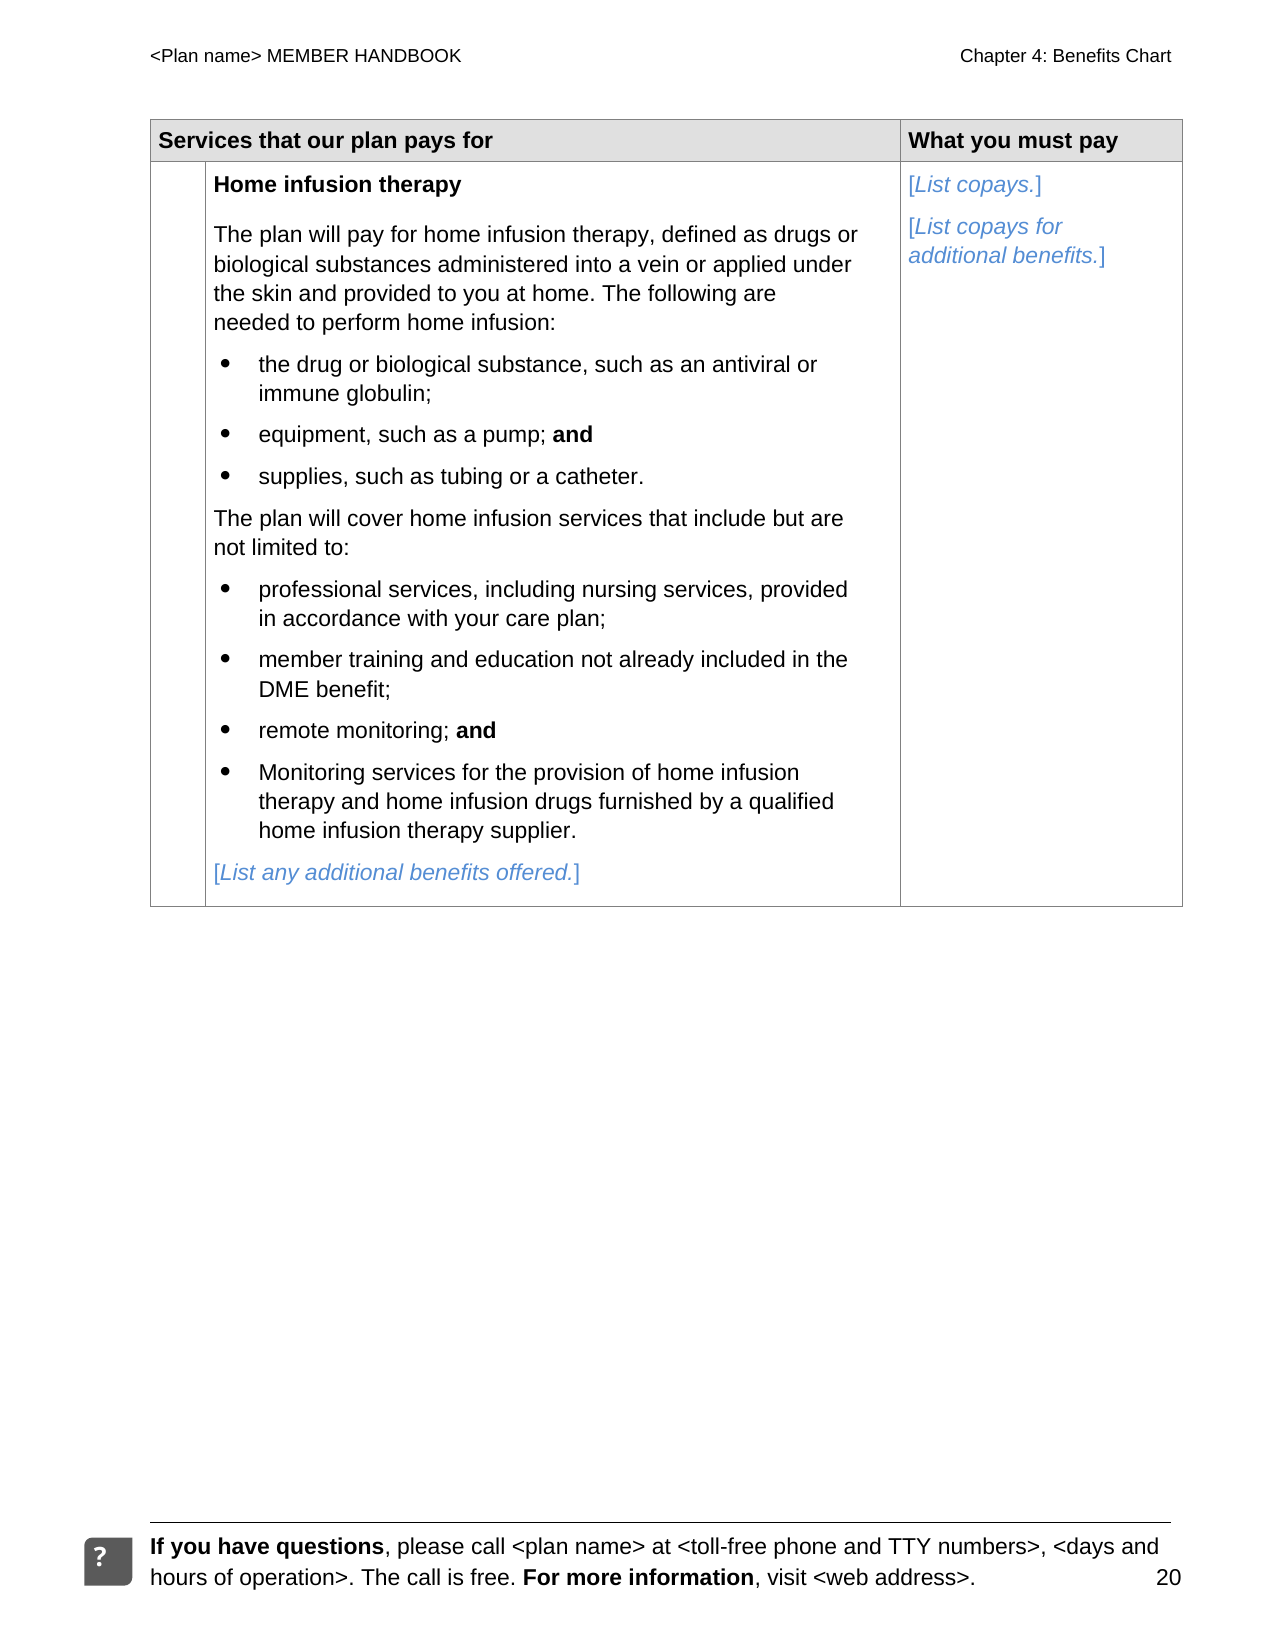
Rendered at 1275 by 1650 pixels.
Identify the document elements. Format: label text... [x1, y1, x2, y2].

table_header Services that our plan pays for [151, 120, 900, 161]
table_cell [151, 162, 205, 906]
table_header What you must pay [901, 120, 1182, 161]
table_cell [List copays.] [List copays for additional benefits.] [901, 162, 1182, 906]
table_cell Home infusion therapy The plan will pay for home infusion therapy, defined as drugs or biological substances administered into a vein or applied under the skin and provided to you at home. The following are needed to perform home infusion: the drug or biological substance, such as an antiviral or immune globulin; equipment, such as a pump; and supplies, such as tubing or a catheter. The plan will cover home infusion services that include but are not limited to: professional services, including nursing services, provided in accordance with your care plan; member training and education not already included in the DME benefit; remote monitoring; and Monitoring services for the provision of home infusion therapy and home infusion drugs furnished by a qualified home infusion therapy supplier. [List any additional benefits offered.] [206, 162, 900, 906]
